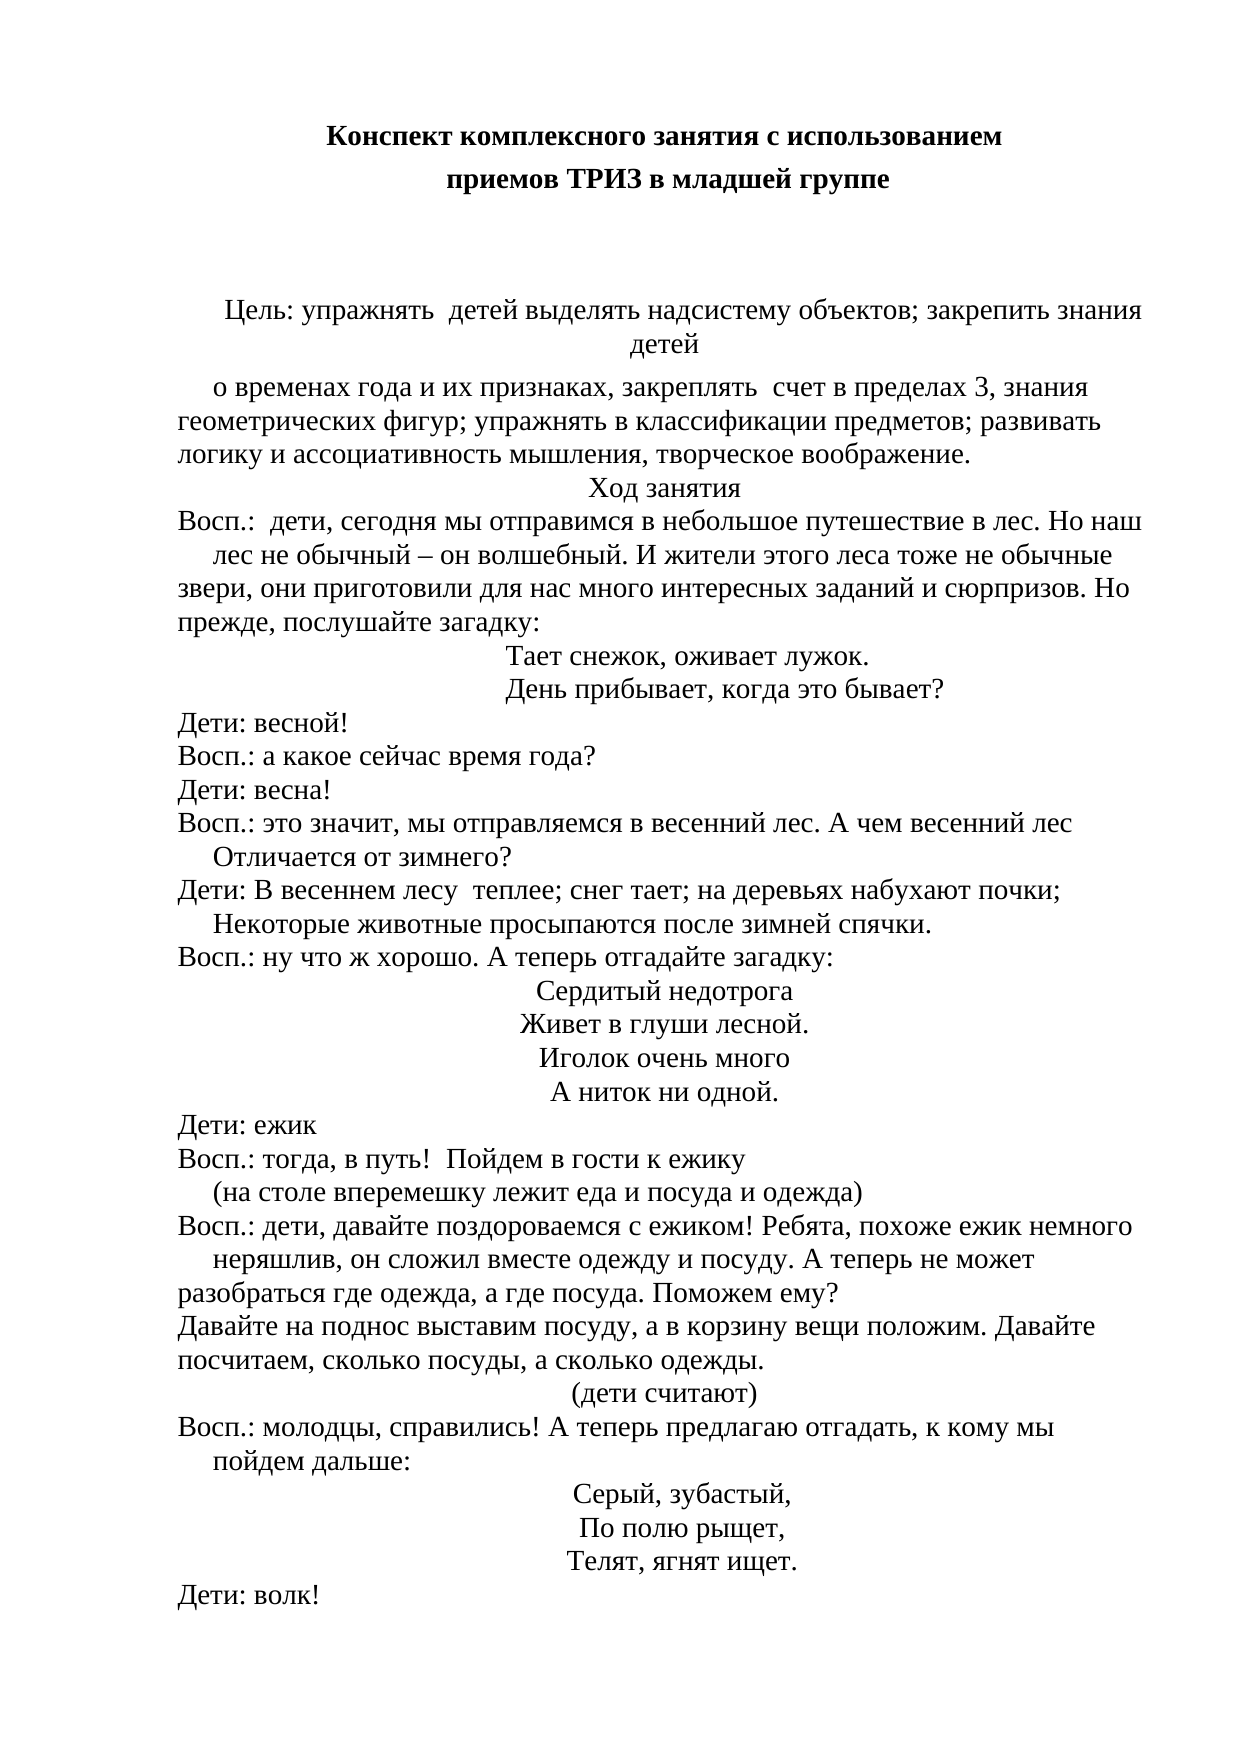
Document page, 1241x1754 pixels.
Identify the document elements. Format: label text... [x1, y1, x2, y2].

text пойдем дальше: [140, 1443, 1152, 1476]
text Живет в глуши лесной. [177, 1007, 1152, 1040]
text лес не обычный – он волшебный. И жители этого леса тоже не обычные звери, они приготовили для нас много интересных заданий и сюрпризов. Но прежде, послушайте загадку: [140, 537, 1152, 638]
text Давайте на поднос выставим посуду, а в корзину вещи положим. Давайте посчитаем, сколько посуды, а сколько одежды. [177, 1308, 1152, 1376]
text Восп.: а какое сейчас время года? [177, 738, 1152, 772]
text Цель: упражнять детей выделять надсистему объектов; закрепить знания детей [177, 292, 1152, 359]
text неряшлив, он сложил вместе одежду и посуду. А теперь не может разобраться где одежда, а где посуда. Поможем ему? [140, 1241, 1152, 1308]
text Конспект комплексного занятия с использованием [177, 118, 1152, 152]
text Ход занятия [177, 470, 1152, 503]
text (на столе вперемешку лежит еда и посуда и одежда) [140, 1174, 1152, 1208]
text приемов ТРИЗ в младшей группе [177, 162, 1152, 195]
text (дети считают) [177, 1376, 1152, 1409]
text День прибывает, когда это бывает? [440, 671, 1152, 705]
text Телят, ягнят ищет. [140, 1543, 1152, 1577]
text Дети: весна! [177, 772, 1152, 805]
text о временах года и их признаках, закреплять счет в пределах 3, знания геометрических фигур; упражнять в классификации предметов; развивать логику и ассоциативность мышления, творческое воображение. [140, 369, 1152, 470]
text Восп.: ну что ж хорошо. А теперь отгадайте загадку: [177, 939, 1152, 973]
text Восп.: молодцы, справились! А теперь предлагаю отгадать, к кому мы [177, 1409, 1152, 1443]
text По полю рыщет, [140, 1510, 1152, 1543]
text Восп.: дети, сегодня мы отправимся в небольшое путешествие в лес. Но наш [177, 503, 1152, 537]
text Сердитый недотрога [177, 973, 1152, 1007]
text Дети: волк! [177, 1577, 1152, 1610]
text Дети: ежик [177, 1107, 1152, 1141]
text Отличается от зимнего? [140, 839, 1152, 872]
text Дети: весной! [177, 705, 1152, 738]
text Иголок очень много [177, 1040, 1152, 1074]
text Тает снежок, оживает лужок. [440, 638, 1152, 671]
text Серый, зубастый, [140, 1476, 1152, 1510]
text Некоторые животные просыпаются после зимней спячки. [140, 906, 1152, 939]
text Восп.: это значит, мы отправляемся в весенний лес. А чем весенний лес [177, 805, 1152, 839]
text Восп.: дети, давайте поздороваемся с ежиком! Ребята, похоже ежик немного [177, 1208, 1152, 1241]
text Дети: В весеннем лесу теплее; снег тает; на деревьях набухают почки; [177, 872, 1152, 906]
text А ниток ни одной. [177, 1074, 1152, 1107]
text Восп.: тогда, в путь! Пойдем в гости к ежику [177, 1141, 1152, 1174]
